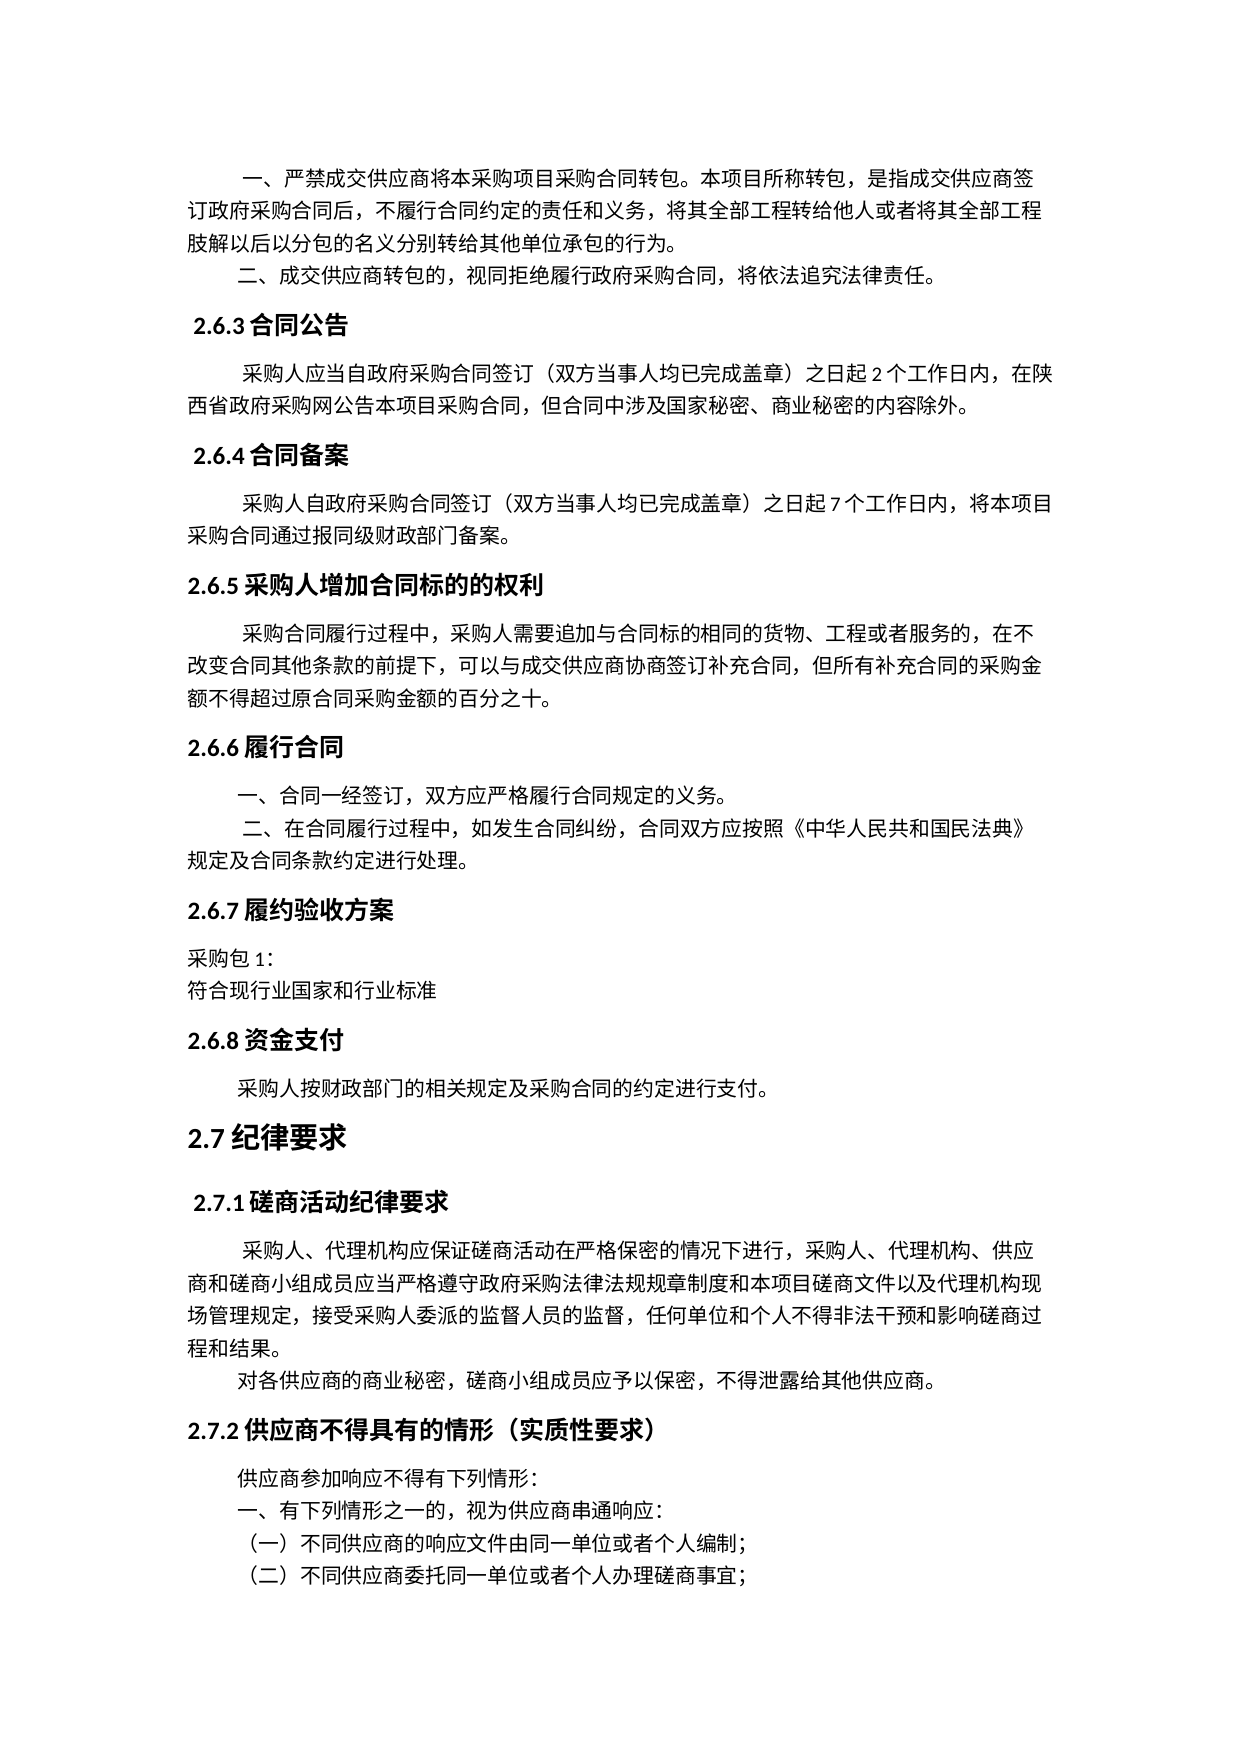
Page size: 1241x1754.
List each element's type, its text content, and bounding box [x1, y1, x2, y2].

text （二）不同供应商委托同一单位或者个人办理磋商事宜； [187, 1559, 1053, 1592]
text 采购人按财政部门的相关规定及采购合同的约定进行支付。 [187, 1072, 1053, 1104]
text 采购合同履行过程中，采购人需要追加与合同标的相同的货物、工程或者服务的，在不改变合同其他条款的前提下，可以与成交供应商协商签订补充合同，但所有补充合同的采购金额不得超过原合同采购金额的百分之十。 [187, 617, 1053, 714]
text 采购人、代理机构应保证磋商活动在严格保密的情况下进行，采购人、代理机构、供应商和磋商小组成员应当严格遵守政府采购法律法规规章制度和本项目磋商文件以及代理机构现场管理规定，接受采购人委派的监督人员的监督，任何单位和个人不得非法干预和影响磋商过程和结果。 [187, 1234, 1053, 1364]
text 对各供应商的商业秘密，磋商小组成员应予以保密，不得泄露给其他供应商。 [187, 1364, 1053, 1397]
text 2.7.1磋商活动纪律要求 [187, 1169, 1053, 1234]
text 符合现行业国家和行业标准 [187, 974, 1053, 1007]
text 采购人自政府采购合同签订（双方当事人均已完成盖章）之日起7个工作日内，将本项目采购合同通过报同级财政部门备案。 [187, 487, 1053, 552]
text 2.6.3合同公告 [187, 292, 1053, 357]
text 2.6.5采购人增加合同标的的权利 [187, 552, 1053, 617]
text 一、合同一经签订，双方应严格履行合同规定的义务。 [187, 779, 1053, 812]
text 二、在合同履行过程中，如发生合同纠纷，合同双方应按照《中华人民共和国民法典》规定及合同条款约定进行处理。 [187, 812, 1053, 877]
text 一、严禁成交供应商将本采购项目采购合同转包。本项目所称转包，是指成交供应商签订政府采购合同后，不履行合同约定的责任和义务，将其全部工程转给他人或者将其全部工程肢解以后以分包的名义分别转给其他单位承包的行为。 [187, 162, 1053, 259]
text 采购包1： [187, 942, 1053, 974]
text 2.6.7履约验收方案 [187, 877, 1053, 942]
text 二、成交供应商转包的，视同拒绝履行政府采购合同，将依法追究法律责任。 [187, 259, 1053, 292]
text 供应商参加响应不得有下列情形： [187, 1462, 1053, 1494]
text 2.6.4合同备案 [187, 422, 1053, 487]
text 2.7纪律要求 [187, 1104, 1053, 1169]
text 一、有下列情形之一的，视为供应商串通响应： [187, 1494, 1053, 1527]
text 2.6.8资金支付 [187, 1007, 1053, 1072]
text （一）不同供应商的响应文件由同一单位或者个人编制； [187, 1527, 1053, 1559]
text 2.7.2供应商不得具有的情形（实质性要求） [187, 1397, 1053, 1462]
text 2.6.6履行合同 [187, 714, 1053, 779]
text 采购人应当自政府采购合同签订（双方当事人均已完成盖章）之日起2个工作日内，在陕西省政府采购网公告本项目采购合同，但合同中涉及国家秘密、商业秘密的内容除外。 [187, 357, 1053, 422]
